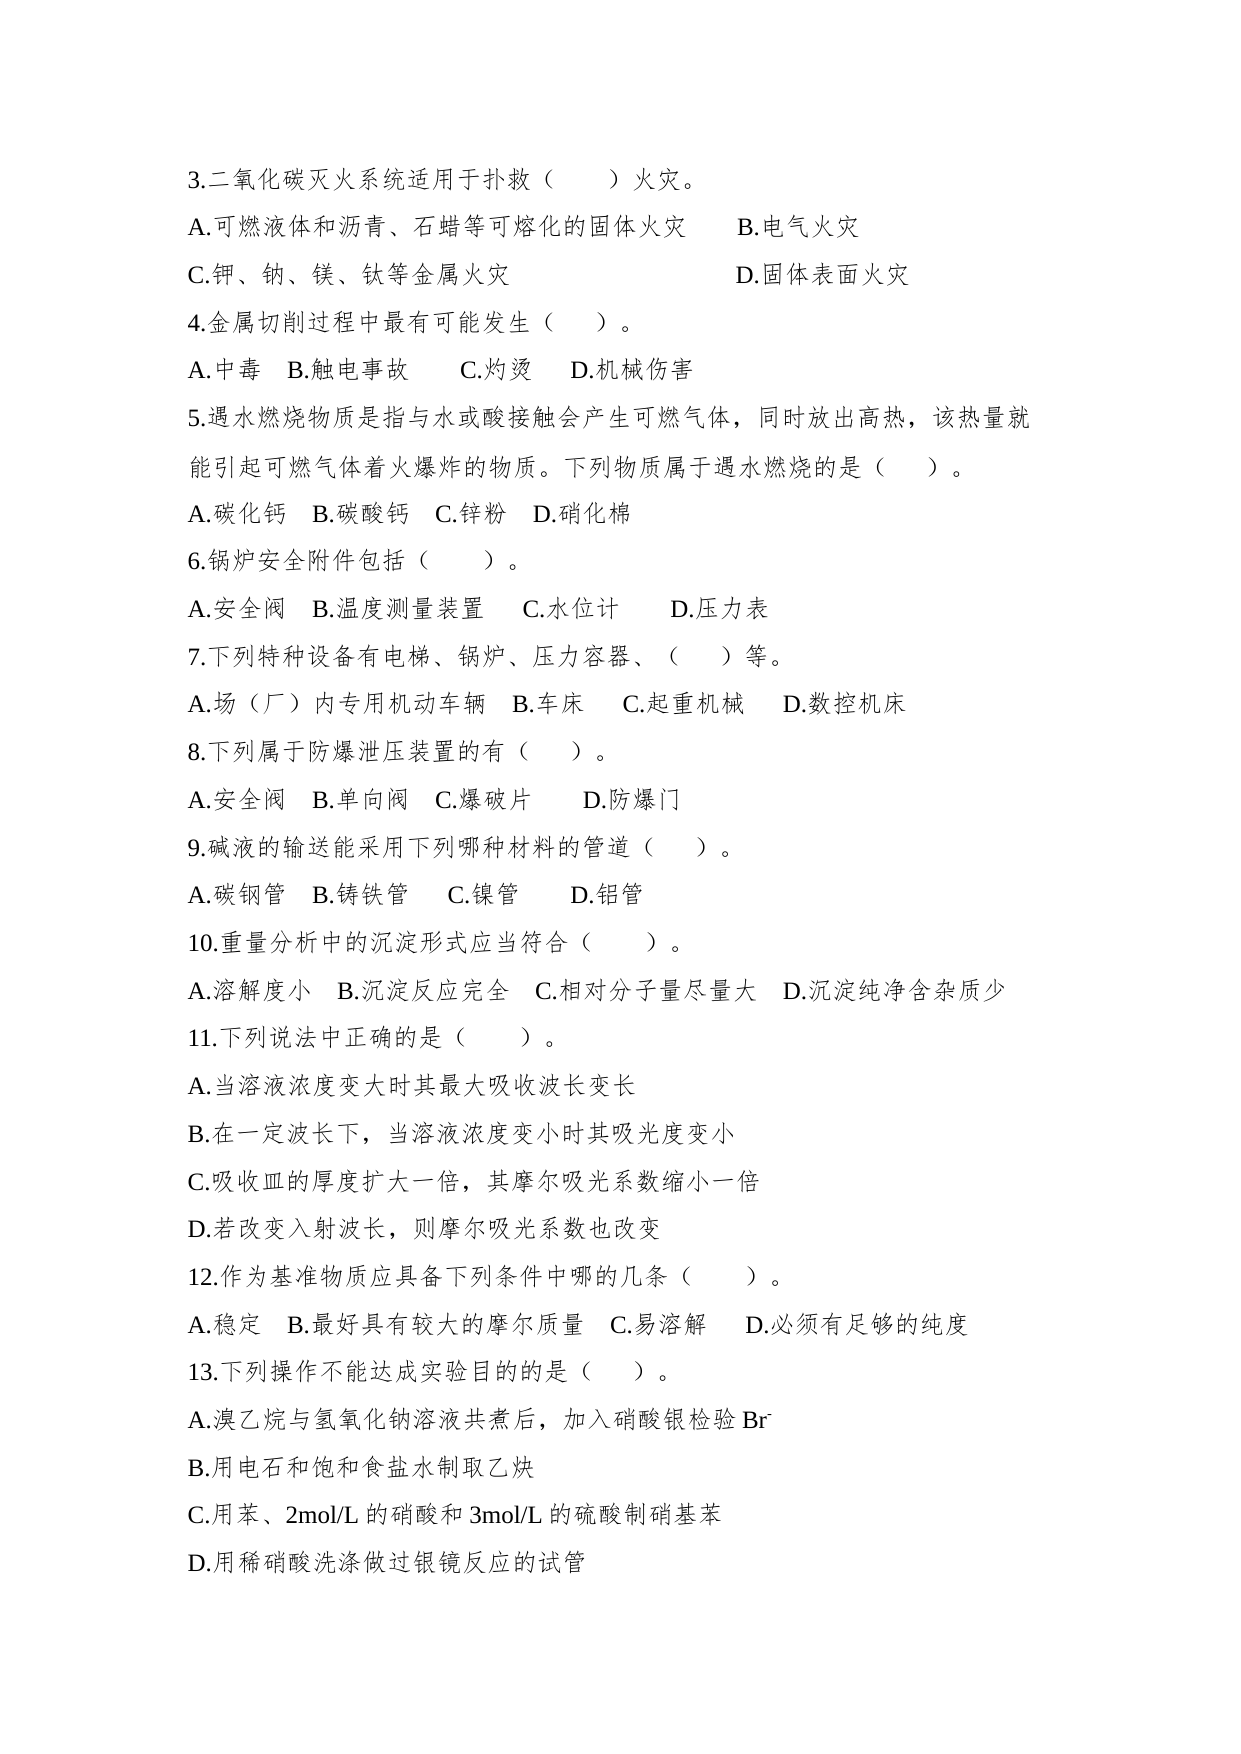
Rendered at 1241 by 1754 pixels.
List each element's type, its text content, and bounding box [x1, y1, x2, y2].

text A.碳钢管 B.铸铁管 C.镍管 D.铝管 [187, 878, 1053, 910]
text C.用苯、2mol/L的硝酸和3mol/L的硫酸制硝基苯 [187, 1498, 1053, 1530]
text 11.下列说法中正确的是（ ）。 [187, 1021, 1053, 1053]
text 3.二氧化碳灭火系统适用于扑救（ ）火灾。 [187, 162, 1053, 194]
text C.钾、钠、镁、钛等金属火灾 D.固体表面火灾 [187, 257, 1053, 290]
text 5.遇水燃烧物质是指与水或酸接触会产生可燃气体，同时放出高热，该热量就能引起可燃气体着火爆炸的物质。下列物质属于遇水燃烧的是（ ）。 [187, 401, 1053, 482]
text A.场（厂）内专用机动车辆 B.车床 C.起重机械 D.数控机床 [187, 687, 1053, 719]
text 9.碱液的输送能采用下列哪种材料的管道（ ）。 [187, 830, 1053, 862]
text 12.作为基准物质应具备下列条件中哪的几条（ ）。 [187, 1259, 1053, 1292]
text 4.金属切削过程中最有可能发生（ ）。 [187, 305, 1053, 338]
text D.若改变入射波长，则摩尔吸光系数也改变 [187, 1212, 1053, 1244]
text A.安全阀 B.温度测量装置 C.水位计 D.压力表 [187, 591, 1053, 624]
text B.用电石和饱和食盐水制取乙炔 [187, 1450, 1053, 1483]
text 7.下列特种设备有电梯、锅炉、压力容器、（ ）等。 [187, 639, 1053, 672]
text C.吸收皿的厚度扩大一倍，其摩尔吸光系数缩小一倍 [187, 1164, 1053, 1196]
text A.稳定 B.最好具有较大的摩尔质量 C.易溶解 D.必须有足够的纯度 [187, 1307, 1053, 1339]
text A.碳化钙 B.碳酸钙 C.锌粉 D.硝化棉 [187, 496, 1053, 528]
text A.溶解度小 B.沉淀反应完全 C.相对分子量尽量大 D.沉淀纯净含杂质少 [187, 973, 1053, 1006]
text B.在一定波长下，当溶液浓度变小时其吸光度变小 [187, 1116, 1053, 1149]
text A.可燃液体和沥青、石蜡等可熔化的固体火灾 B.电气火灾 [187, 210, 1053, 242]
text A.中毒 B.触电事故 C.灼烫 D.机械伤害 [187, 353, 1053, 385]
text A.安全阀 B.单向阀 C.爆破片 D.防爆门 [187, 782, 1053, 815]
text 8.下列属于防爆泄压装置的有（ ）。 [187, 734, 1053, 767]
text A.当溶液浓度变大时其最大吸收波长变长 [187, 1068, 1053, 1101]
text D.用稀硝酸洗涤做过银镜反应的试管 [187, 1546, 1053, 1578]
text A.溴乙烷与氢氧化钠溶液共煮后，加入硝酸银检验Br- [187, 1402, 1053, 1435]
text 10.重量分析中的沉淀形式应当符合（ ）。 [187, 925, 1053, 958]
text 13.下列操作不能达成实验目的的是（ ）。 [187, 1355, 1053, 1387]
text 6.锅炉安全附件包括（ ）。 [187, 544, 1053, 576]
